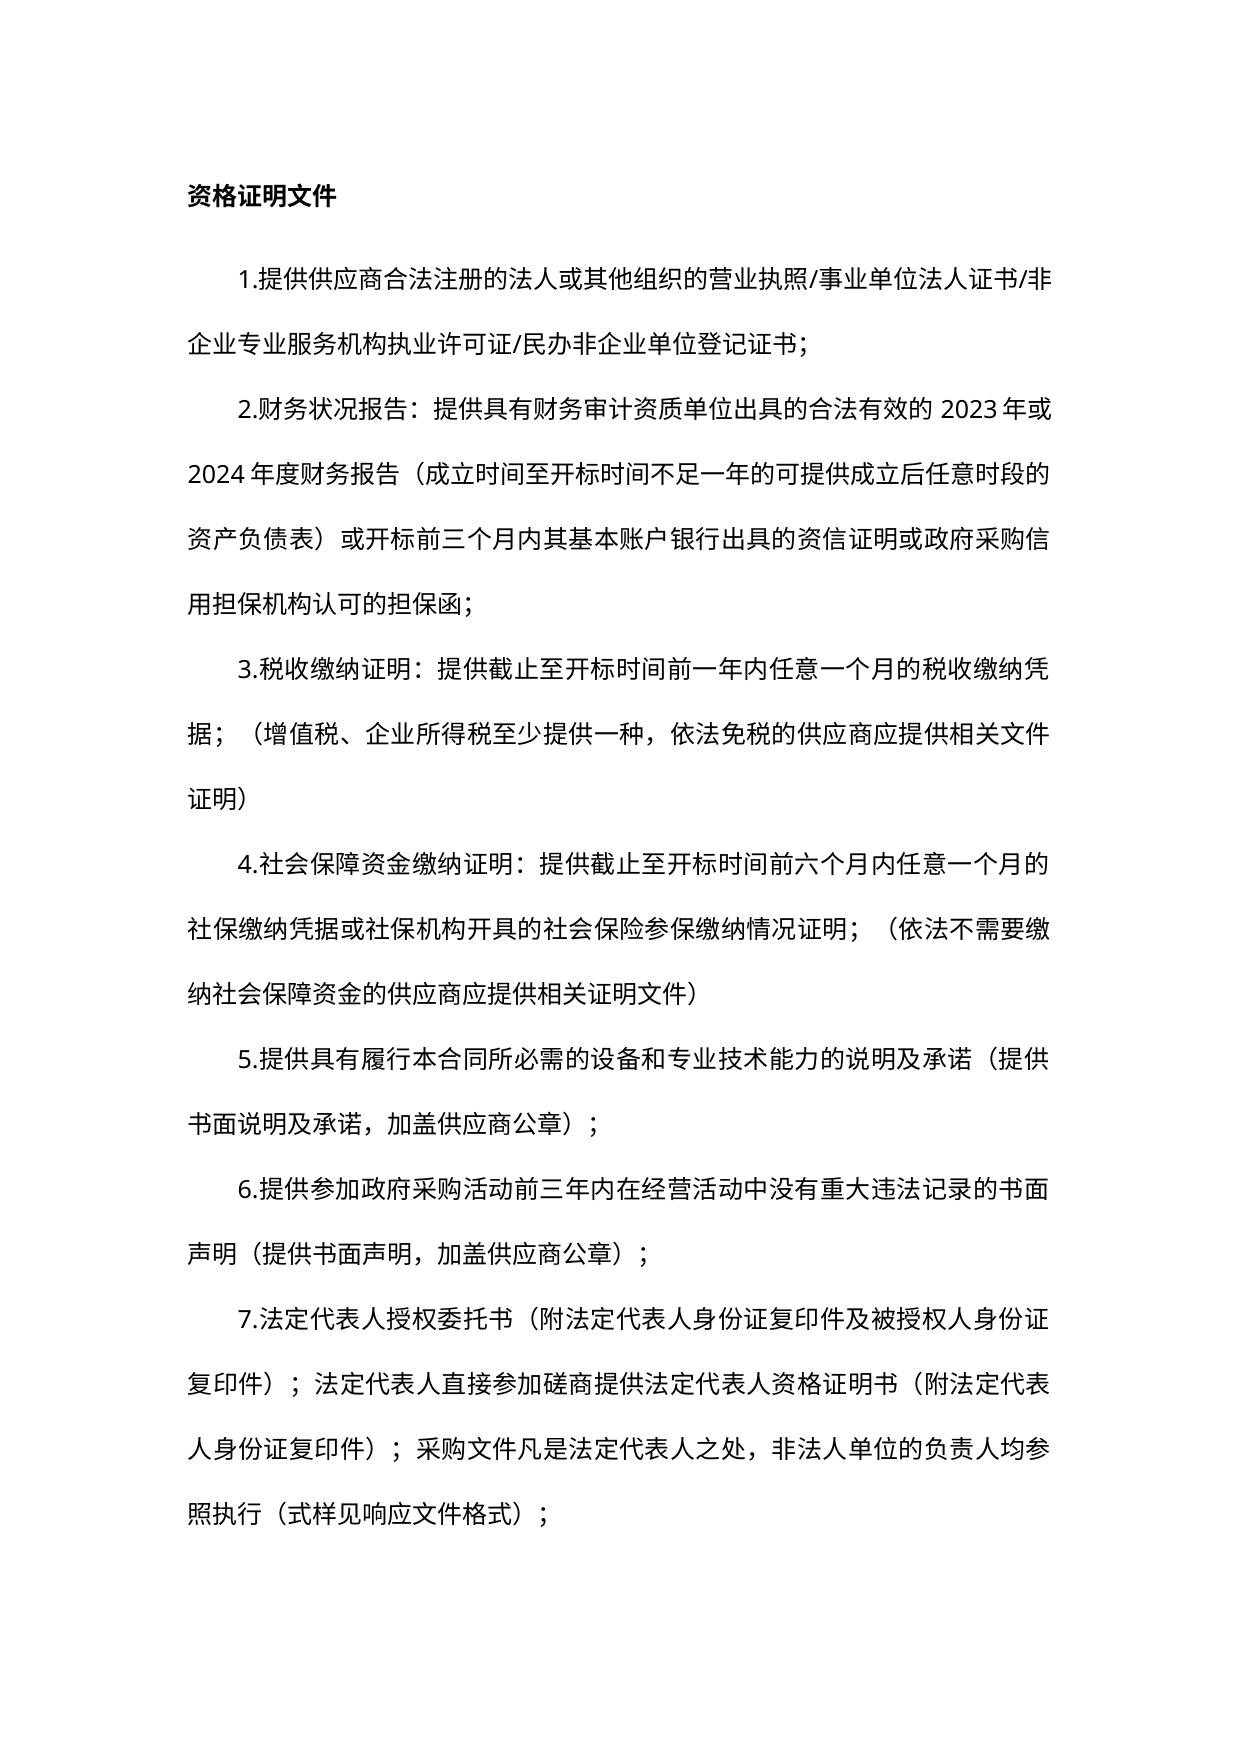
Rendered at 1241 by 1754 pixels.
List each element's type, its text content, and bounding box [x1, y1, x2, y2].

text 5.提供具有履行本合同所必需的设备和专业技术能力的说明及承诺（提供书面说明及承诺，加盖供应商公章）； [187, 1025, 1053, 1155]
text 6.提供参加政府采购活动前三年内在经营活动中没有重大违法记录的书面声明（提供书面声明，加盖供应商公章）； [187, 1155, 1053, 1285]
text 7.法定代表人授权委托书（附法定代表人身份证复印件及被授权人身份证复印件）；法定代表人直接参加磋商提供法定代表人资格证明书（附法定代表人身份证复印件）；采购文件凡是法定代表人之处，非法人单位的负责人均参照执行（式样见响应文件格式）； [187, 1285, 1053, 1545]
text 4.社会保障资金缴纳证明：提供截止至开标时间前六个月内任意一个月的社保缴纳凭据或社保机构开具的社会保险参保缴纳情况证明；（依法不需要缴纳社会保障资金的供应商应提供相关证明文件） [187, 830, 1053, 1025]
text 资格证明文件 [187, 162, 1053, 227]
text 2.财务状况报告：提供具有财务审计资质单位出具的合法有效的2023年或2024年度财务报告（成立时间至开标时间不足一年的可提供成立后任意时段的资产负债表）或开标前三个月内其基本账户银行出具的资信证明或政府采购信用担保机构认可的担保函； [187, 375, 1053, 635]
text 3.税收缴纳证明：提供截止至开标时间前一年内任意一个月的税收缴纳凭据；（增值税、企业所得税至少提供一种，依法免税的供应商应提供相关文件证明） [187, 635, 1053, 830]
text 1.提供供应商合法注册的法人或其他组织的营业执照/事业单位法人证书/非企业专业服务机构执业许可证/民办非企业单位登记证书； [187, 245, 1053, 375]
